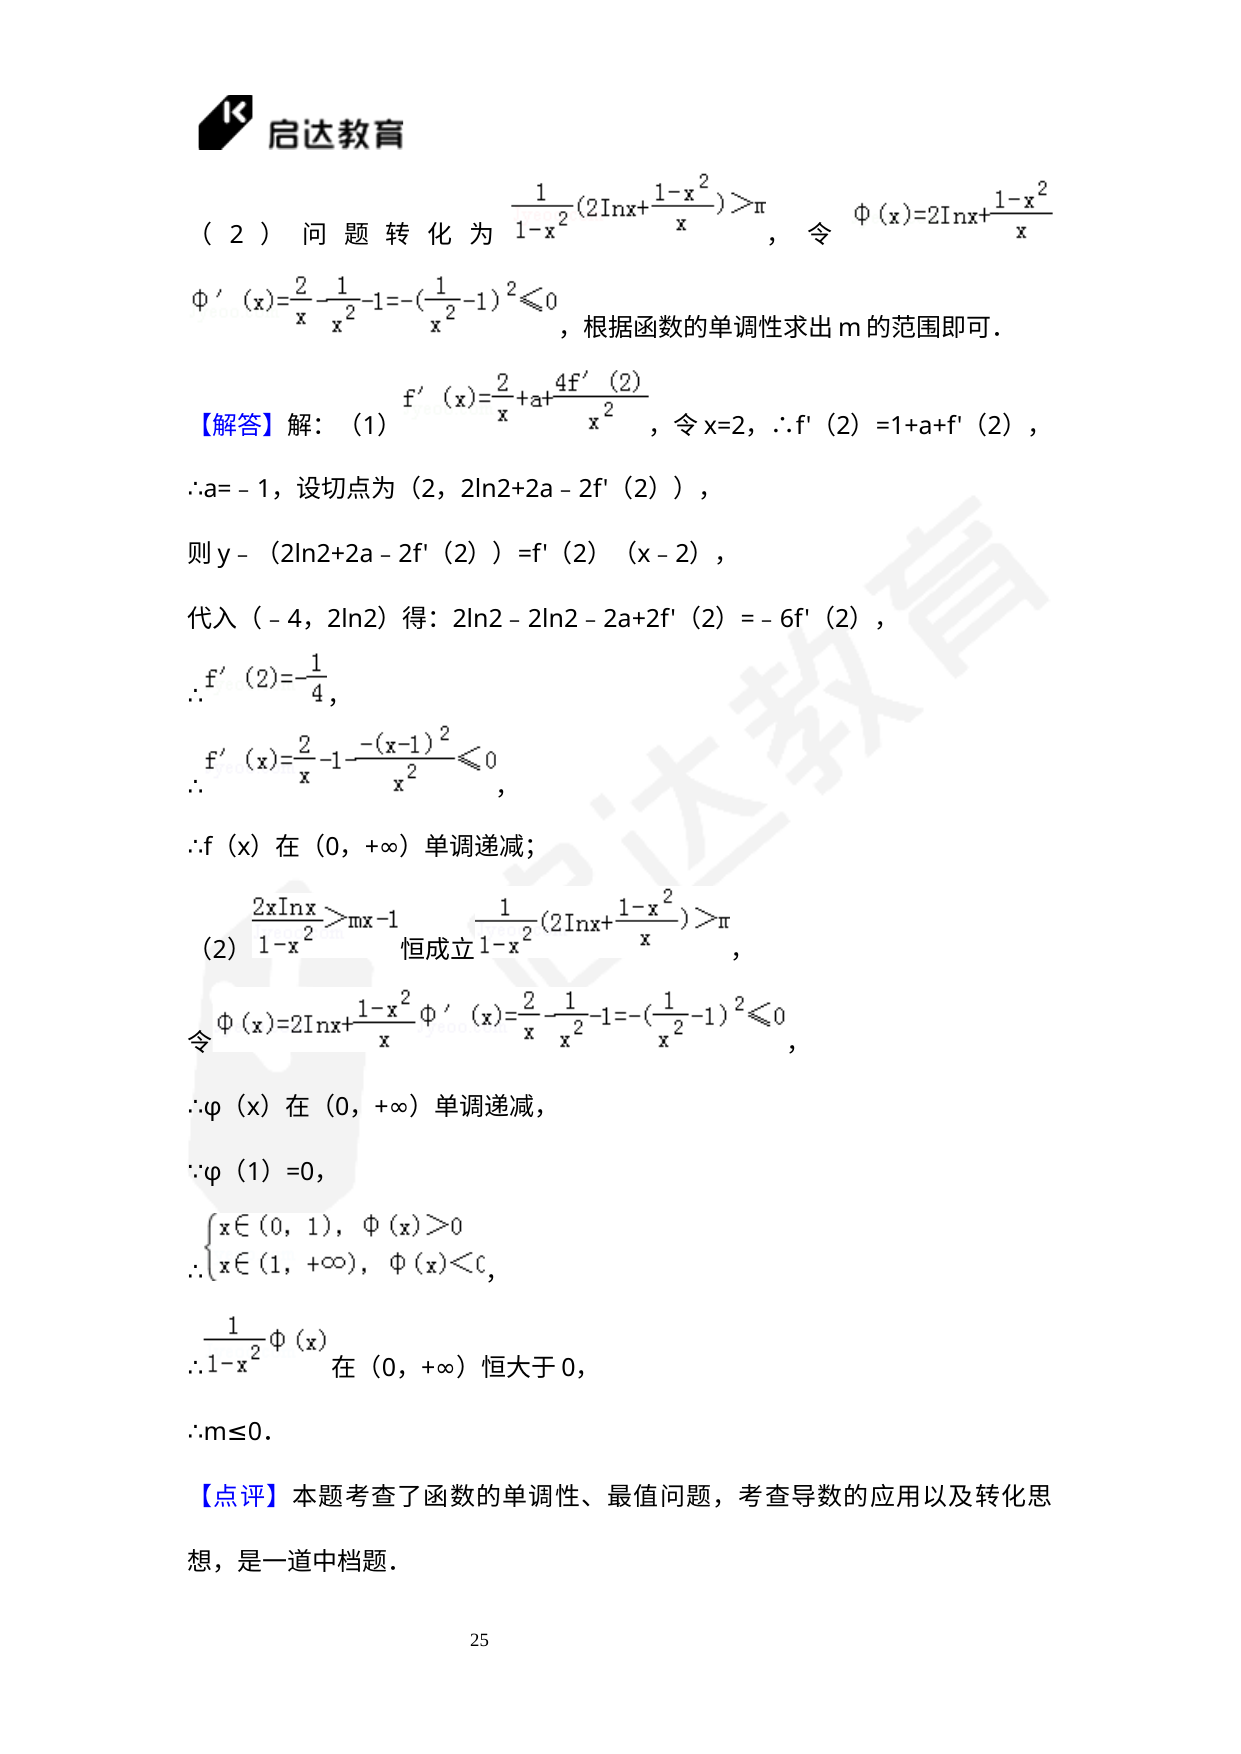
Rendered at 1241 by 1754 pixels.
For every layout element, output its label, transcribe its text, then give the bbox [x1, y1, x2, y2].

picture [401, 370, 649, 434]
text ∴a=﹣1，设切点为（2，2ln2+2a﹣2f'（2））， [187, 454, 1053, 519]
picture [203, 649, 327, 705]
text ∴， [187, 1202, 1053, 1299]
picture [511, 171, 766, 243]
text ∴， [187, 649, 1053, 714]
picture [187, 272, 558, 337]
picture [475, 886, 730, 958]
text ∴m≤0． [187, 1397, 1053, 1462]
text ∴f（x）在（0，+∞）单调递减； [187, 812, 1053, 877]
picture [198, 95, 404, 150]
picture [203, 723, 496, 796]
text 则y﹣（2ln2+2a﹣2f'（2））=f'（2）（x﹣2）， [187, 519, 1053, 584]
picture [849, 178, 1053, 243]
text 【解答】解：（1），令x=2，∴f'（2）=1+a+f'（2）， [187, 357, 1053, 454]
text 【点评】本题考查了函数的单调性、最值问题，考查导数的应用以及转化思想，是一道中档题． [187, 1462, 1053, 1592]
text 代入（﹣4，2ln2）得：2ln2﹣2ln2﹣2a+2f'（2）=﹣6f'（2）， [187, 584, 1053, 649]
text ∴在（0，+∞）恒大于0， [187, 1299, 1053, 1397]
picture [212, 987, 786, 1052]
text ∵φ（1）=0， [187, 1137, 1053, 1202]
picture [203, 1213, 485, 1281]
picture [251, 893, 401, 958]
picture [203, 1312, 332, 1377]
text ∴φ（x）在（0，+∞）单调递减， [187, 1072, 1053, 1137]
